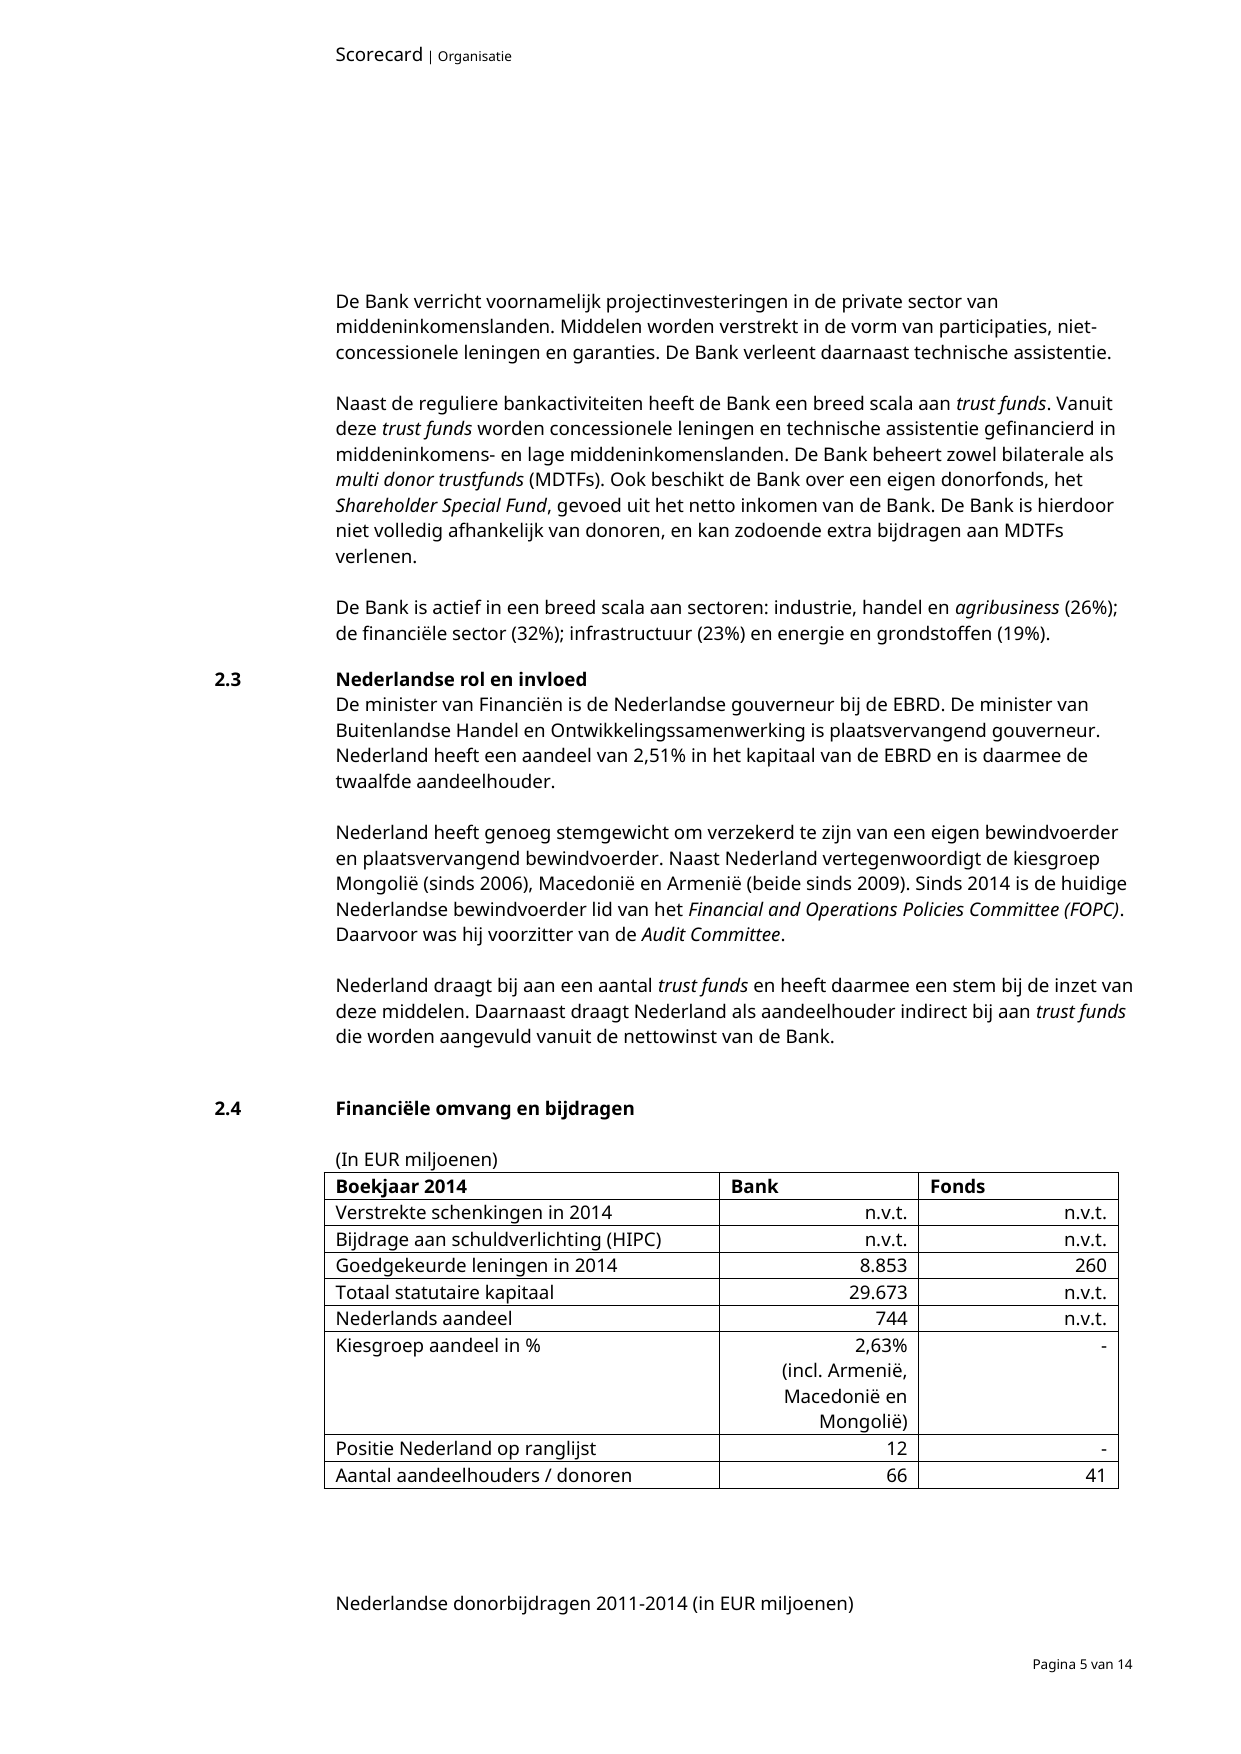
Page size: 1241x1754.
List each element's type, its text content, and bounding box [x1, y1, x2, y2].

table_cell - [919, 1332, 1118, 1434]
table_cell Verstrekte schenkingen in 2014 [325, 1200, 719, 1225]
text De minister van Financiën is de Nederlandse gouverneur bij de EBRD. De minister van Buitenlandse Handel en Ontwikkelingssamenwerking is plaatsvervangend gouverneur. Nederland heeft een aandeel van 2,51% in het kapitaal van de EBRD en is daarmee de twaalfde aandeelhouder. [335, 692, 1140, 794]
table_cell n.v.t. [919, 1279, 1118, 1305]
text Nederland heeft genoeg stemgewicht om verzekerd te zijn van een eigen bewindvoerder en plaatsvervangend bewindvoerder. Naast Nederland vertegenwoordigt de kiesgroep Mongolië (sinds 2006), Macedonië en Armenië (beide sinds 2009). Sinds 2014 is de huidige Nederlandse bewindvoerder lid van het Financial and Operations Policies Committee (FOPC). Daarvoor was hij voorzitter van de Audit Committee. [335, 819, 1140, 947]
table_cell 12 [720, 1435, 918, 1461]
text De Bank verricht voornamelijk projectinvesteringen in de private sector van middeninkomenslanden. Middelen worden verstrekt in de vorm van participaties, niet-concessionele leningen en garanties. De Bank verleent daarnaast technische assistentie. [335, 288, 1140, 364]
subtitle 2.4 Financiële omvang en bijdragen [214, 1095, 1140, 1121]
table_cell 744 [720, 1306, 918, 1331]
table_cell n.v.t. [919, 1200, 1118, 1225]
text Nederlandse donorbijdragen 2011-2014 (in EUR miljoenen) [335, 1591, 1140, 1616]
text (In EUR miljoenen) [335, 1146, 1140, 1172]
table_cell 2,63% (incl. Armenië, Macedonië en Mongolië) [720, 1332, 918, 1434]
table_header Fonds [919, 1173, 1118, 1198]
table_cell n.v.t. [720, 1200, 918, 1225]
table_header Boekjaar 2014 [325, 1173, 719, 1198]
table_cell Aantal aandeelhouders / donoren [325, 1462, 719, 1487]
table_cell n.v.t. [919, 1226, 1118, 1252]
table_cell Kiesgroep aandeel in % [325, 1332, 719, 1434]
table_cell Positie Nederland op ranglijst [325, 1435, 719, 1461]
table_header Bank [720, 1173, 918, 1198]
table_cell n.v.t. [919, 1306, 1118, 1331]
text Naast de reguliere bankactiviteiten heeft de Bank een breed scala aan trust funds. Vanuit deze trust funds worden concessionele leningen en technische assistentie gefinancierd in middeninkomens- en lage middeninkomenslanden. De Bank beheert zowel bilaterale als multi donor trustfunds (MDTFs). Ook beschikt de Bank over een eigen donorfonds, het Shareholder Special Fund, gevoed uit het netto inkomen van de Bank. De Bank is hierdoor niet volledig afhankelijk van donoren, en kan zodoende extra bijdragen aan MDTFs verlenen. [335, 390, 1140, 569]
table_cell 260 [919, 1253, 1118, 1278]
subtitle 2.3 Nederlandse rol en invloed [214, 666, 1140, 692]
text Nederland draagt bij aan een aantal trust funds en heeft daarmee een stem bij de inzet van deze middelen. Daarnaast draagt Nederland als aandeelhouder indirect bij aan trust funds die worden aangevuld vanuit de nettowinst van de Bank. [335, 972, 1140, 1049]
table_cell n.v.t. [720, 1226, 918, 1252]
table_cell Goedgekeurde leningen in 2014 [325, 1253, 719, 1278]
text De Bank is actief in een breed scala aan sectoren: industrie, handel en agribusiness (26%); de financiële sector (32%); infrastructuur (23%) en energie en grondstoffen (19%). [335, 594, 1140, 645]
table_cell Bijdrage aan schuldverlichting (HIPC) [325, 1226, 719, 1252]
table_cell 8.853 [720, 1253, 918, 1278]
table_cell 41 [919, 1462, 1118, 1487]
table_cell Totaal statutaire kapitaal [325, 1279, 719, 1305]
table_cell 66 [720, 1462, 918, 1487]
table_cell Nederlands aandeel [325, 1306, 719, 1331]
table_cell 29.673 [720, 1279, 918, 1305]
table_cell - [919, 1435, 1118, 1461]
